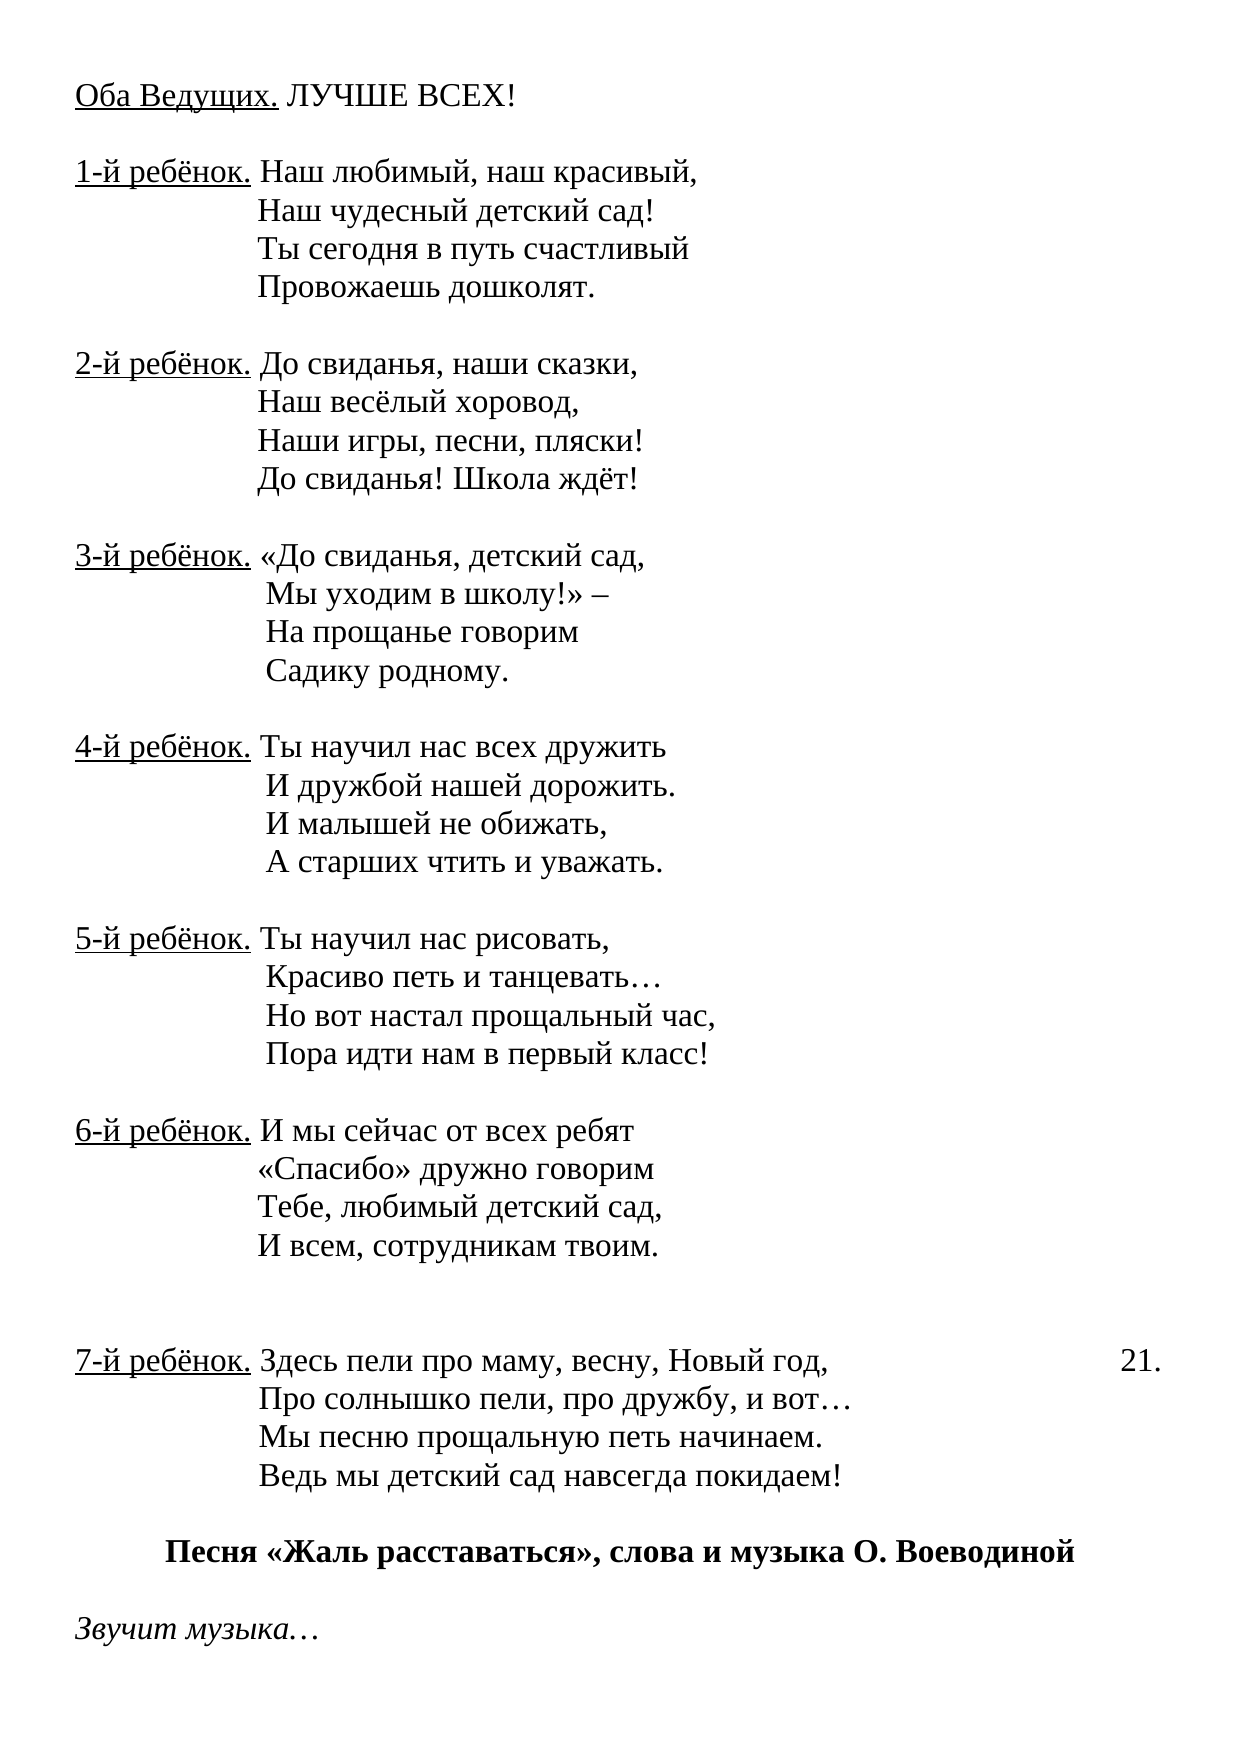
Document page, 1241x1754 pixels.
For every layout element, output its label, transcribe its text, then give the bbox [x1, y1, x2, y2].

text 1-й ребёнок. Наш любимый, наш красивый, [75, 152, 1165, 190]
text До свиданья! Школа ждёт! [75, 458, 1165, 497]
text Наш весёлый хоровод, [75, 382, 1165, 420]
text Мы уходим в школу!» – [75, 573, 1165, 612]
text Про солнышко пели, про дружбу, и вот… [75, 1378, 1165, 1417]
text И дружбой нашей дорожить. [75, 765, 1165, 803]
text Но вот настал прощальный час, [75, 995, 1165, 1033]
text Провожаешь дошколят. [75, 267, 1165, 305]
text Садику родному. [75, 650, 1165, 688]
text 7-й ребёнок. Здесь пели про маму, весну, Новый год, 21. [75, 1340, 1165, 1378]
text 5-й ребёнок. Ты научил нас рисовать, [75, 918, 1165, 957]
text Красиво петь и танцевать… [75, 957, 1165, 995]
text Наши игры, песни, пляски! [75, 420, 1165, 458]
text 6-й ребёнок. И мы сейчас от всех ребят [75, 1110, 1165, 1148]
text Песня «Жаль расставаться», слова и музыка О. Воеводиной [75, 1532, 1165, 1570]
text Пора идти нам в первый класс! [75, 1033, 1165, 1072]
text Ты сегодня в путь счастливый [75, 228, 1165, 267]
text Звучит музыка… [75, 1608, 1165, 1647]
text Тебе, любимый детский сад, [112, 1187, 1165, 1225]
text Ведь мы детский сад навсегда покидаем! [75, 1455, 1165, 1493]
text На прощанье говорим [75, 612, 1165, 650]
text И всем, сотрудникам твоим. [75, 1225, 1165, 1263]
text А старших чтить и уважать. [75, 842, 1165, 880]
text 4-й ребёнок. Ты научил нас всех дружить [75, 727, 1165, 765]
text «Спасибо» дружно говорим [112, 1148, 1165, 1187]
text Оба Ведущих. ЛУЧШЕ ВСЕХ! [75, 75, 1165, 113]
text Наш чудесный детский сад! [75, 190, 1165, 228]
text 3-й ребёнок. «До свиданья, детский сад, [75, 535, 1165, 573]
text Мы песню прощальную петь начинаем. [75, 1417, 1165, 1455]
text И малышей не обижать, [75, 803, 1165, 842]
text 2-й ребёнок. До свиданья, наши сказки, [75, 343, 1165, 382]
